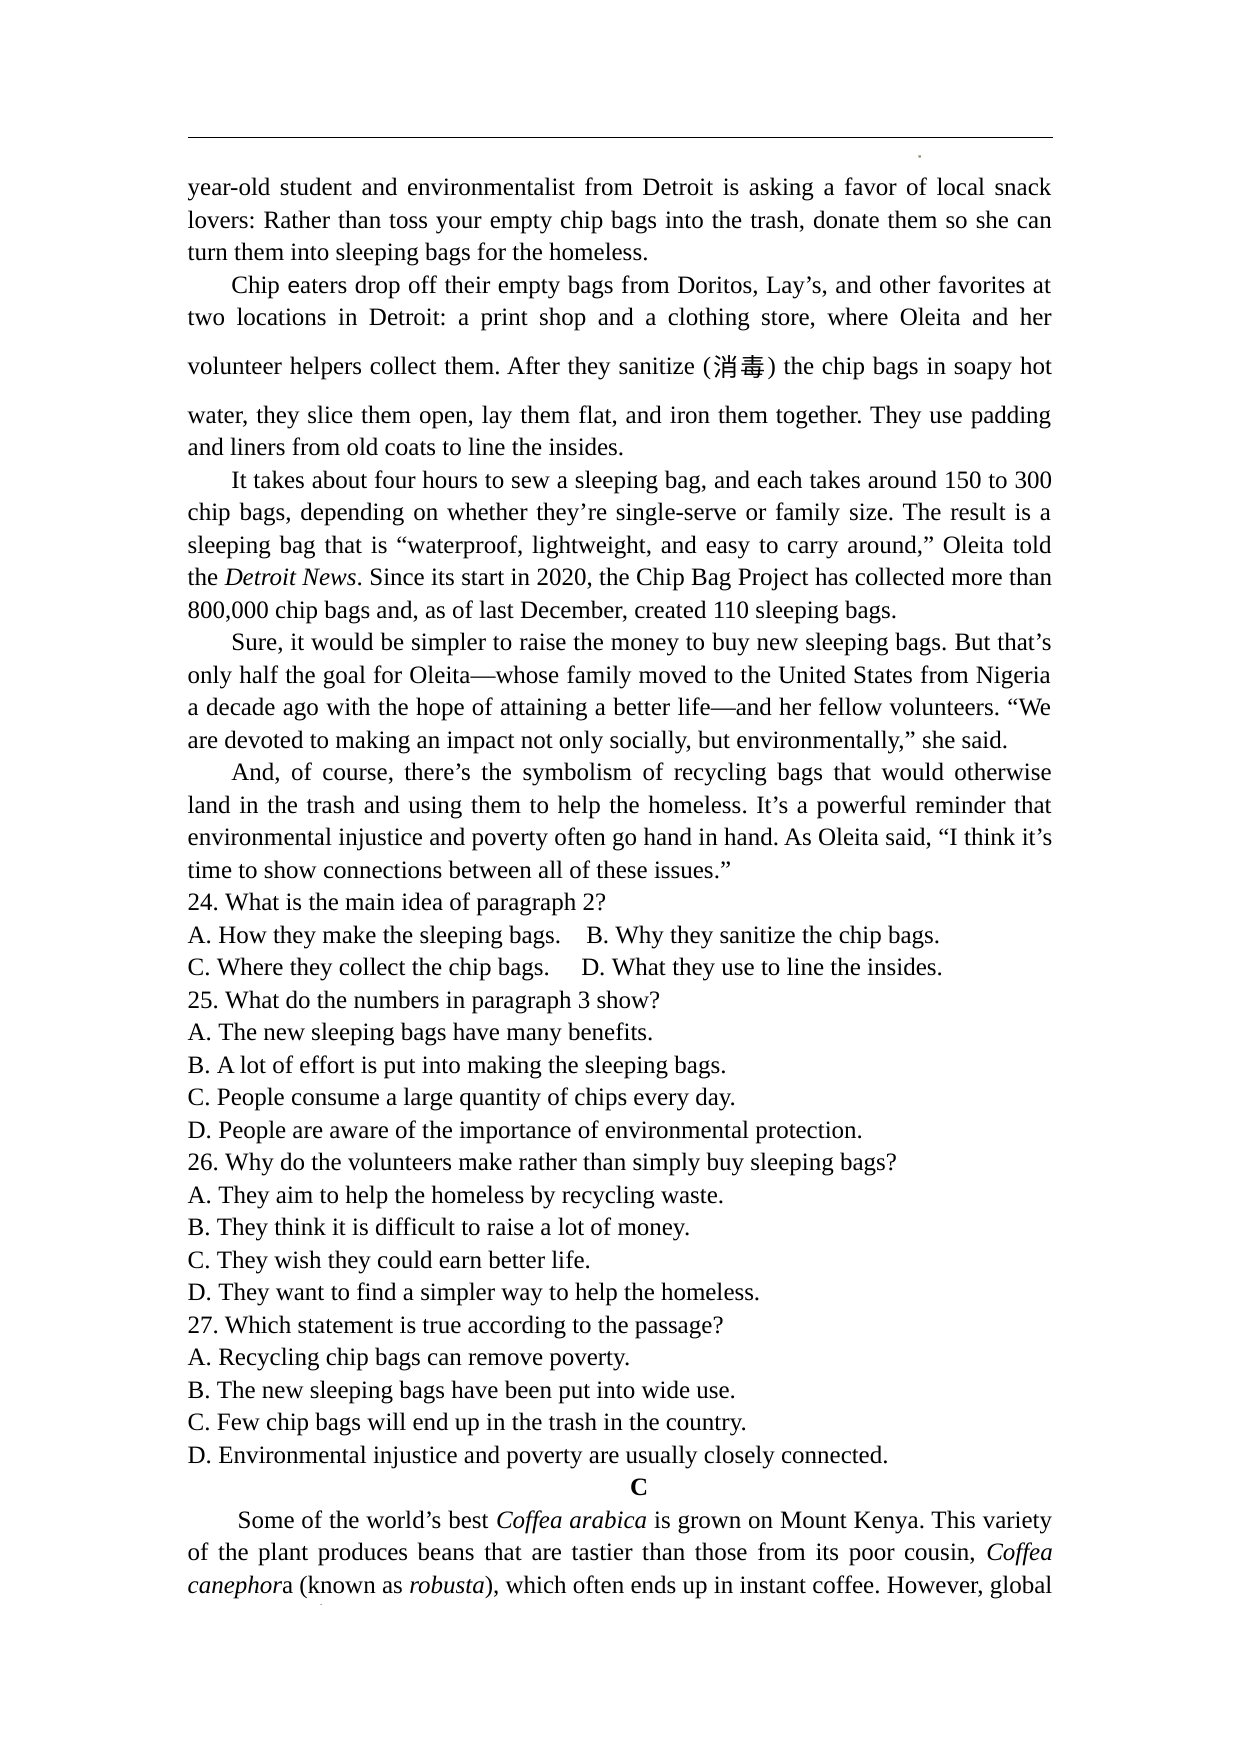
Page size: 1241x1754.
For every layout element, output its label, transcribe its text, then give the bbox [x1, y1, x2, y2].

text C. They wish they could earn better life. [187, 1243, 1053, 1275]
text A. How they make the sleeping bags. B. Why they sanitize the chip bags. [187, 918, 1053, 950]
text Chip eaters drop off their empty bags from Doritos, Lay’s, and other favorites at two locations in Detroit: a print shop and a clothing store, where Oleita and her volunteer helpers collect them. After they sanitize (消毒) the chip bags in soapy hot water, they slice them open, lay them flat, and iron them together. They use padding and liners from old coats to line the insides. [187, 268, 1053, 463]
text Sure, it would be simpler to raise the money to buy new sleeping bags. But that’s only half the goal for Oleita—whose family moved to the United States from Nigeria a decade ago with the hope of attaining a better life—and her fellow volunteers. “We are devoted to making an impact not only socially, but environmentally,” she said. [187, 625, 1053, 755]
text D. People are aware of the importance of environmental protection. [187, 1113, 1053, 1145]
text 26. Why do the volunteers make rather than simply buy sleeping bags? [187, 1145, 1053, 1178]
text B. They think it is difficult to raise a lot of money. [187, 1210, 1053, 1243]
text And, of course, there’s the symbolism of recycling bags that would otherwise land in the trash and using them to help the homeless. It’s a powerful reminder that environmental injustice and poverty often go hand in hand. As Oleita said, “I think it’s time to show connections between all of these issues.” [187, 755, 1053, 885]
text A. The new sleeping bags have many benefits. [187, 1015, 1053, 1048]
text C. Where they collect the chip bags. D. What they use to line the insides. [187, 950, 1053, 983]
text A. Recycling chip bags can remove poverty. [187, 1340, 1053, 1373]
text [187, 170, 1053, 268]
text C [187, 1470, 1053, 1503]
text B. The new sleeping bags have been put into wide use. [187, 1373, 1053, 1405]
text B. A lot of effort is put into making the sleeping bags. [187, 1048, 1053, 1080]
text C. People consume a large quantity of chips every day. [187, 1080, 1053, 1113]
text It takes about four hours to sew a sleeping bag, and each takes around 150 to 300 chip bags, depending on whether they’re single-serve or family size. The result is a sleeping bag that is “waterproof, lightweight, and easy to carry around,” Oleita told the Detroit News. Since its start in 2020, the Chip Bag Project has collected more than 800,000 chip bags and, as of last December, created 110 sleeping bags. [187, 463, 1053, 625]
text 27. Which statement is true according to the passage? [187, 1308, 1053, 1340]
text A. They aim to help the homeless by recycling waste. [187, 1178, 1053, 1210]
text C. Few chip bags will end up in the trash in the country. [187, 1405, 1053, 1438]
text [187, 1503, 1053, 1600]
text D. Environmental injustice and poverty are usually closely connected. [187, 1438, 1053, 1470]
text D. They want to find a simpler way to help the homeless. [187, 1275, 1053, 1308]
text 25. What do the numbers in paragraph 3 show? [187, 983, 1053, 1015]
text 24. What is the main idea of paragraph 2? [187, 885, 1053, 918]
